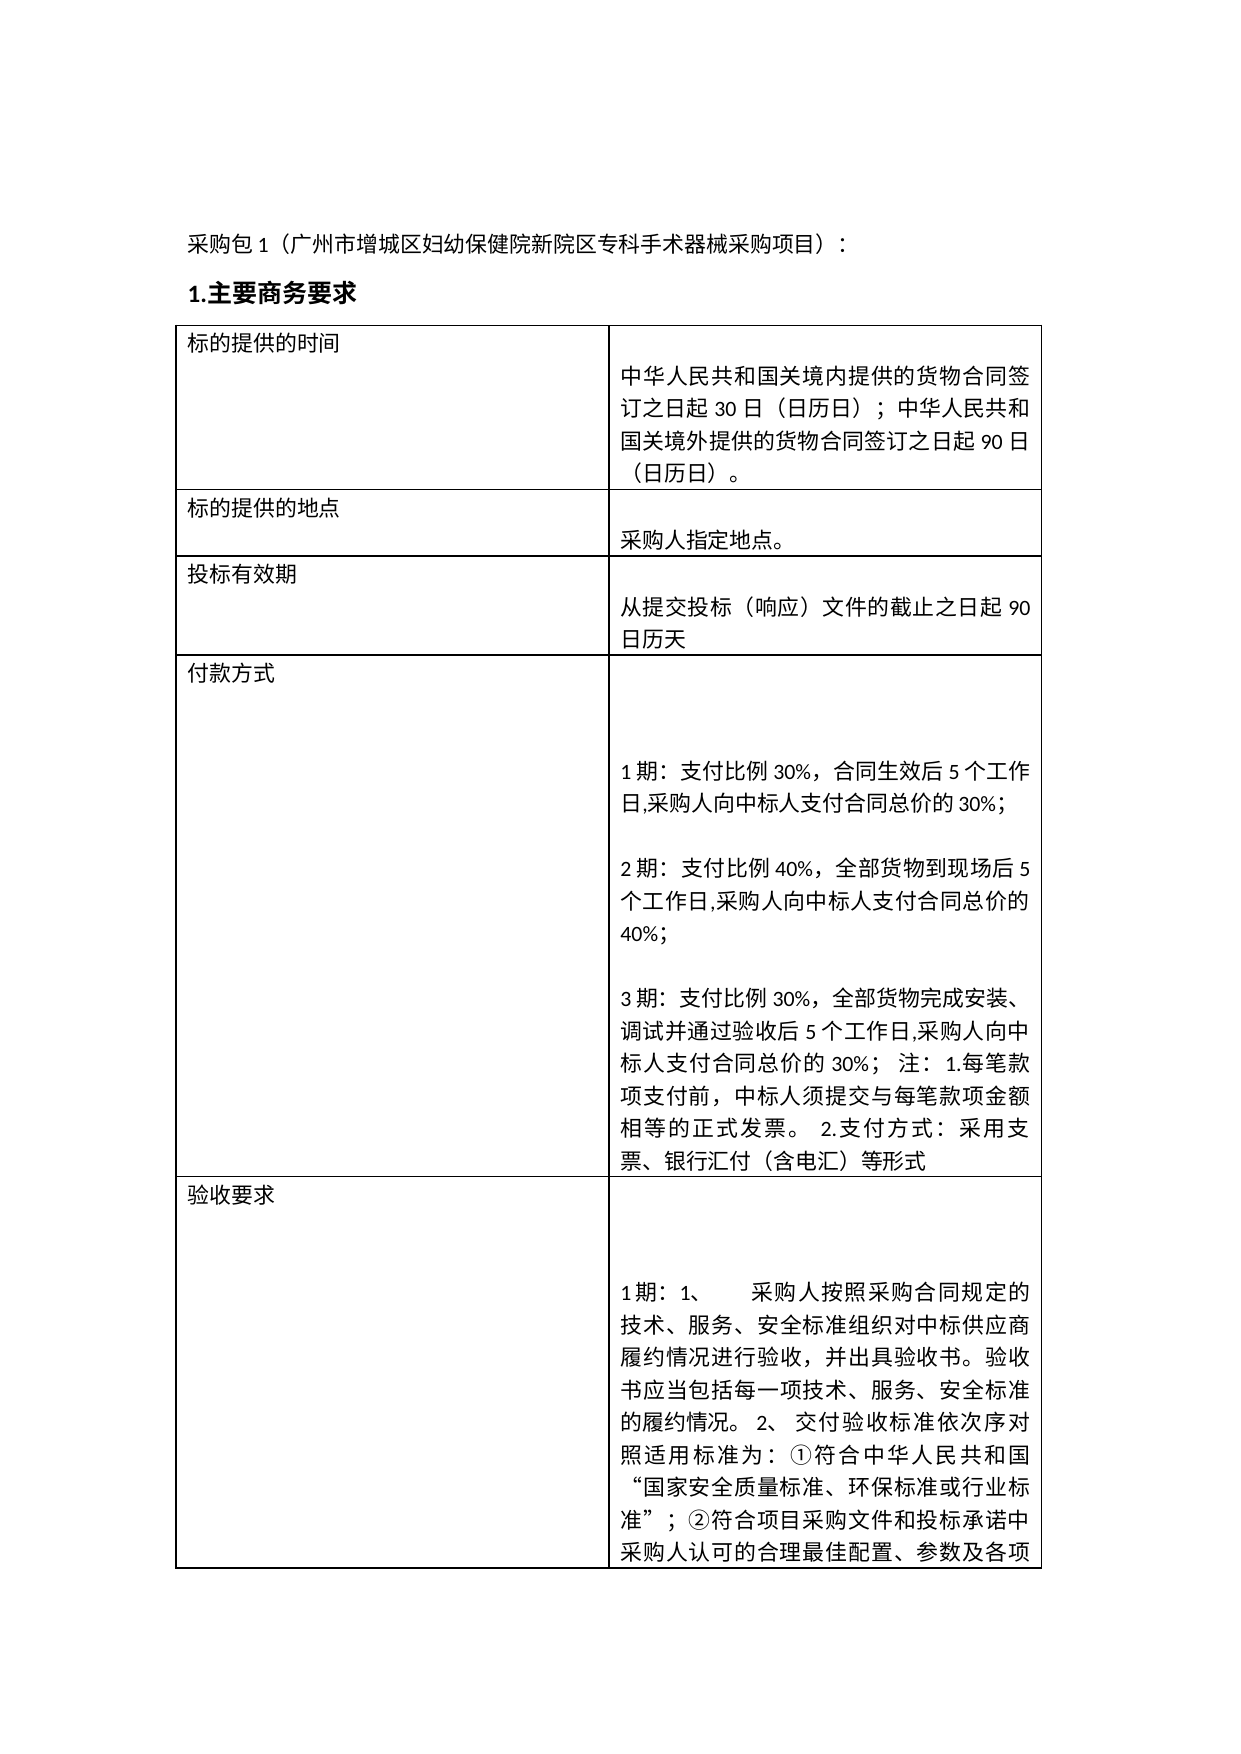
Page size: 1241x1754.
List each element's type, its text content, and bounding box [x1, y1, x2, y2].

text 1.主要商务要求 [187, 259, 1053, 324]
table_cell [610, 1177, 1041, 1567]
table_cell 标的提供的地点 [177, 490, 608, 555]
table_cell 1期：支付比例30%，合同生效后5个工作日,采购人向中标人支付合同总价的30%； 2期：支付比例40%，全部货物到现场后5个工作日,采购人向中标人支付合同总价的40%； 3期：支付比例30%，全部货物完成安装、调试并通过验收后5个工作日,采购人向中标人支付合同总价的30%； 注：1.每笔款项支付前，中标人须提交与每笔款项金额相等的正式发票。 2.支付方式：采用支票、银行汇付（含电汇）等形式 [610, 656, 1041, 1176]
table_cell 付款方式 [177, 656, 608, 1176]
text 采购包1（广州市增城区妇幼保健院新院区专科手术器械采购项目）： [187, 227, 1053, 259]
table_cell 验收要求 [177, 1177, 608, 1567]
table_cell 投标有效期 [177, 557, 608, 654]
table_cell 采购人指定地点。 [610, 490, 1041, 555]
table_cell 从提交投标（响应）文件的截止之日起90日历天 [610, 557, 1041, 654]
table_header 中华人民共和国关境内提供的货物合同签订之日起 30 日（日历日）；中华人民共和国关境外提供的货物合同签订之日起90 日（日历日）。 [610, 326, 1041, 488]
table_header 标的提供的时间 [177, 326, 608, 488]
